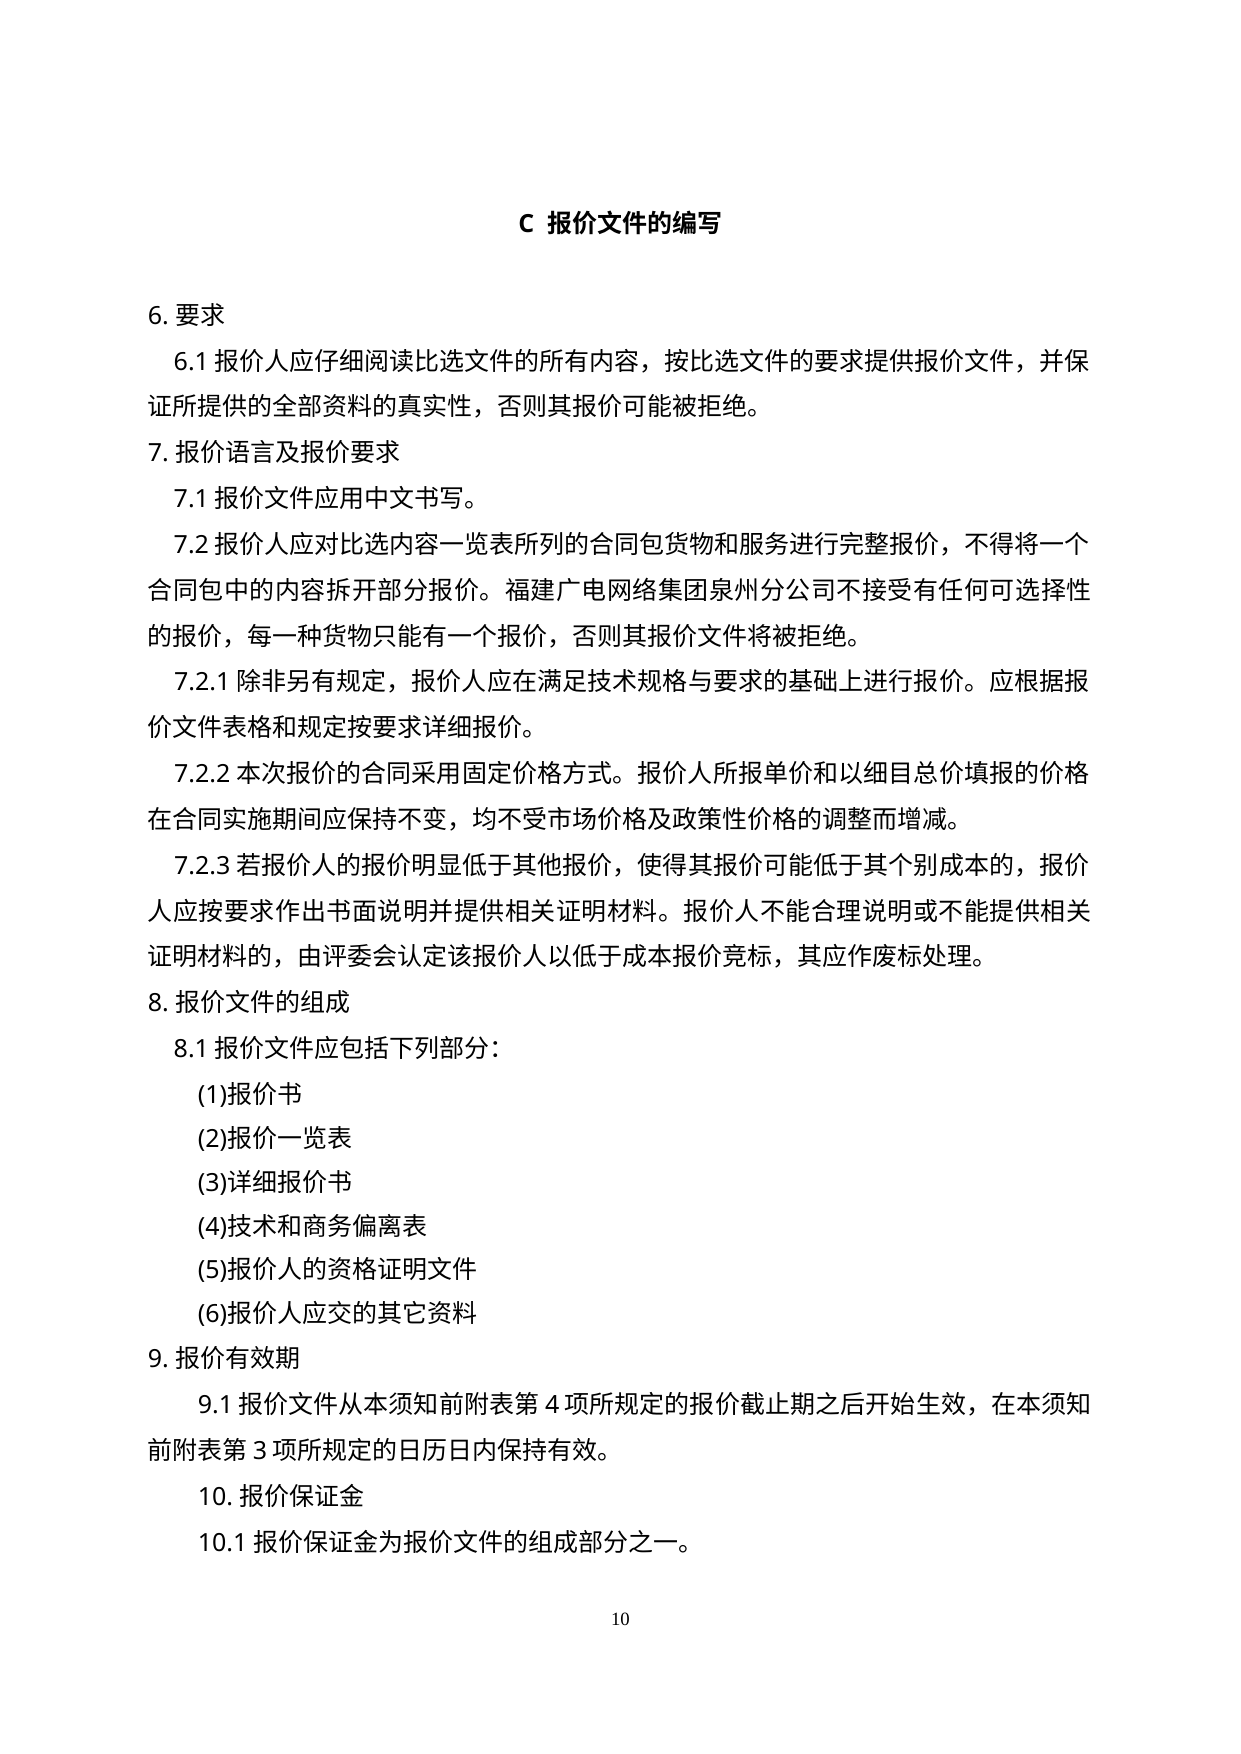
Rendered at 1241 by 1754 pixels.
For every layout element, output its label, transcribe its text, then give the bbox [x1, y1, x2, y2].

text 8.1报价文件应包括下列部分： [148, 1021, 1092, 1067]
text 7. 报价语言及报价要求 [148, 425, 1092, 471]
text 7.2.2本次报价的合同采用固定价格方式。报价人所报单价和以细目总价填报的价格在合同实施期间应保持不变，均不受市场价格及政策性价格的调整而增减。 [148, 746, 1092, 837]
text (3)详细报价书 [148, 1156, 1092, 1200]
text (1)报价书 [148, 1067, 1092, 1112]
text 8. 报价文件的组成 [148, 975, 1092, 1021]
text (4)技术和商务偏离表 [148, 1200, 1092, 1244]
text 7.2.3若报价人的报价明显低于其他报价，使得其报价可能低于其个别成本的，报价人应按要求作出书面说明并提供相关证明材料。报价人不能合理说明或不能提供相关证明材料的，由评委会认定该报价人以低于成本报价竞标，其应作废标处理。 [148, 837, 1092, 975]
text 9. 报价有效期 [148, 1331, 1092, 1377]
text 7.1报价文件应用中文书写。 [148, 471, 1092, 517]
text (2)报价一览表 [148, 1112, 1092, 1156]
text 10. 报价保证金 [198, 1469, 1092, 1514]
text 7.2报价人应对比选内容一览表所列的合同包货物和服务进行完整报价，不得将一个合同包中的内容拆开部分报价。福建广电网络集团泉州分公司不接受有任何可选择性的报价，每一种货物只能有一个报价，否则其报价文件将被拒绝。 [148, 517, 1092, 654]
text (5)报价人的资格证明文件 [148, 1244, 1092, 1287]
text 6. 要求 [148, 287, 1092, 333]
text (6)报价人应交的其它资料 [148, 1287, 1092, 1331]
text 10.1 报价保证金为报价文件的组成部分之一。 [198, 1514, 1092, 1560]
text C 报价文件的编写 [148, 196, 1092, 242]
text 9.1报价文件从本须知前附表第4项所规定的报价截止期之后开始生效，在本须知前附表第3项所规定的日历日内保持有效。 [148, 1377, 1092, 1469]
text 6.1报价人应仔细阅读比选文件的所有内容，按比选文件的要求提供报价文件，并保证所提供的全部资料的真实性，否则其报价可能被拒绝。 [148, 333, 1092, 425]
text 7.2.1除非另有规定，报价人应在满足技术规格与要求的基础上进行报价。应根据报价文件表格和规定按要求详细报价。 [148, 654, 1092, 746]
